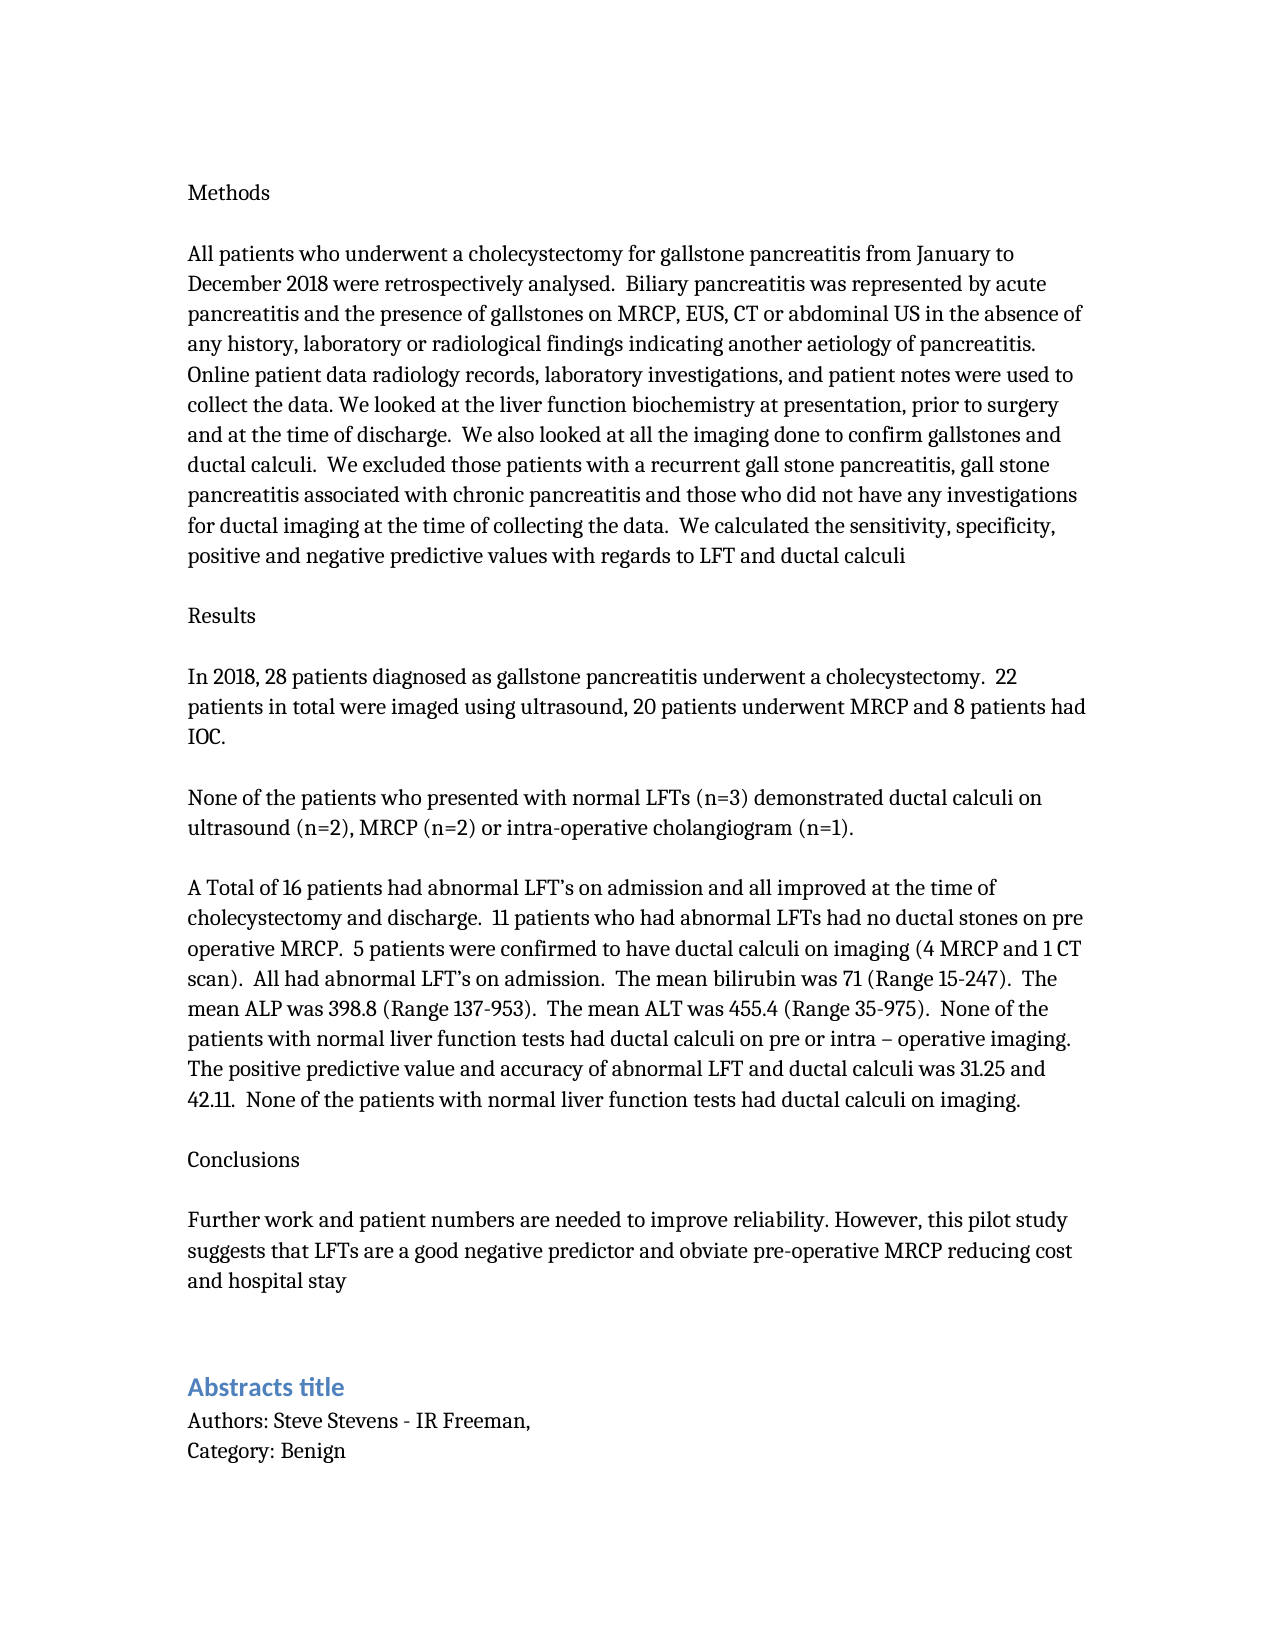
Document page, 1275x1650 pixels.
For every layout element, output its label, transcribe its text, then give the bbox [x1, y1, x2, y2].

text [187, 150, 1087, 1294]
subtitle Abstracts title [187, 1370, 1087, 1403]
text Authors: Steve Stevens - IR Freeman, Category: Benign [187, 1408, 1087, 1464]
